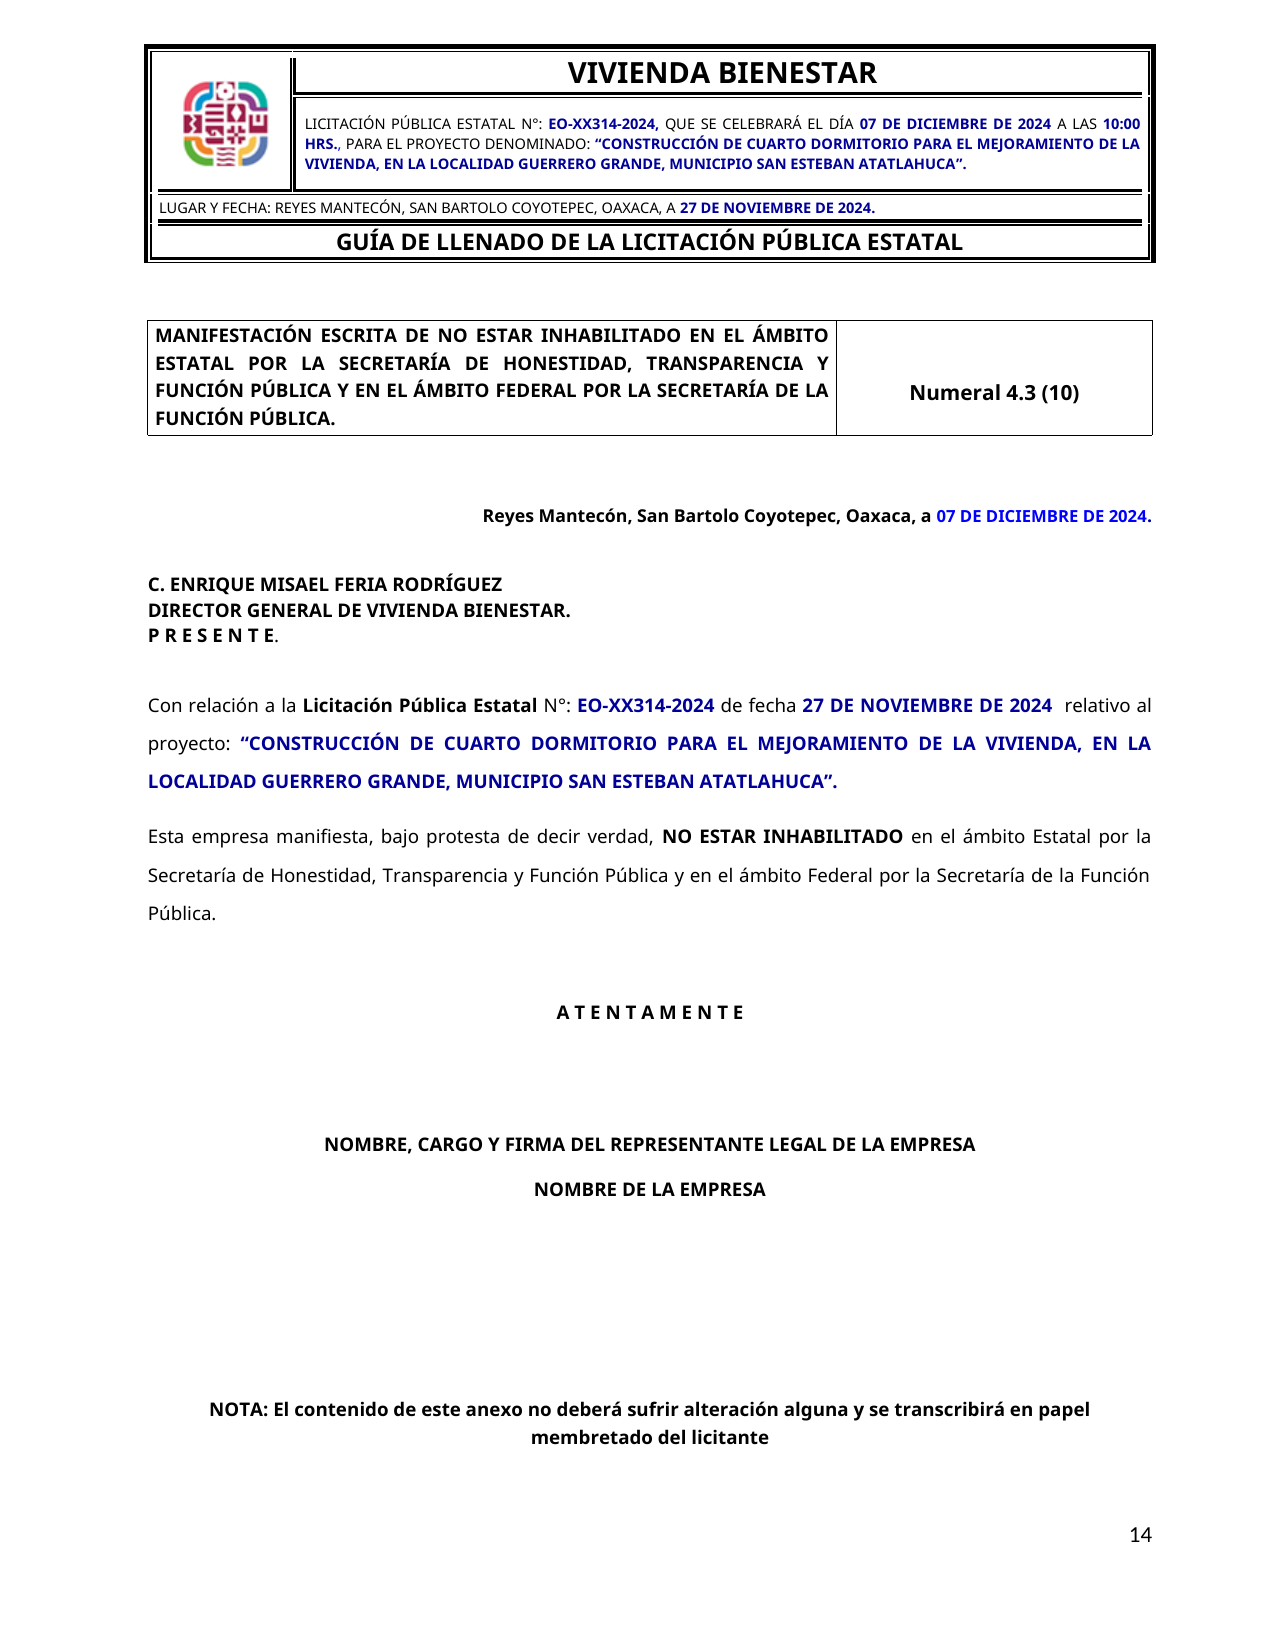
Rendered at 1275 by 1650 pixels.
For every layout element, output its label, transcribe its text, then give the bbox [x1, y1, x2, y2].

text Reyes Mantecón, San Bartolo Coyotepec, Oaxaca, a 07 DE DICIEMBRE DE 2024. [133, 503, 1152, 528]
text P R E S E N T E. [148, 623, 1152, 648]
text A T E N T A M E N T E [148, 999, 1152, 1025]
text NOMBRE DE LA EMPRESA [148, 1176, 1152, 1201]
table_header Numeral 4.3 (10) [837, 321, 1152, 435]
text C. ENRIQUE MISAEL FERIA RODRÍGUEZ [148, 572, 1152, 597]
text DIRECTOR GENERAL DE VIVIENDA BIENESTAR. [148, 597, 1152, 623]
text Con relación a la Licitación Pública Estatal N°: EO-XX314-2024 de fecha 27 DE NOVIEMBRE DE 2024 relativo al proyecto: “CONSTRUCCIÓN DE CUARTO DORMITORIO PARA EL MEJORAMIENTO DE LA VIVIENDA, EN LA LOCALIDAD GUERRERO GRANDE, MUNICIPIO SAN ESTEBAN ATATLAHUCA”. [148, 692, 1152, 794]
table_header MANIFESTACIÓN ESCRITA DE NO ESTAR INHABILITADO EN EL ÁMBITO ESTATAL POR LA SECRETARÍA DE HONESTIDAD, TRANSPARENCIA Y FUNCIÓN PÚBLICA Y EN EL ÁMBITO FEDERAL POR LA SECRETARÍA DE LA FUNCIÓN PÚBLICA. [148, 321, 836, 435]
text NOTA: El contenido de este anexo no deberá sufrir alteración alguna y se transcribirá en papel membretado del licitante [148, 1397, 1152, 1450]
text NOMBRE, CARGO Y FIRMA DEL REPRESENTANTE LEGAL DE LA EMPRESA [148, 1132, 1152, 1157]
text Esta empresa manifiesta, bajo protesta de decir verdad, NO ESTAR INHABILITADO en el ámbito Estatal por la Secretaría de Honestidad, Transparencia y Función Pública y en el ámbito Federal por la Secretaría de la Función Pública. [148, 824, 1152, 926]
picture [172, 73, 279, 172]
